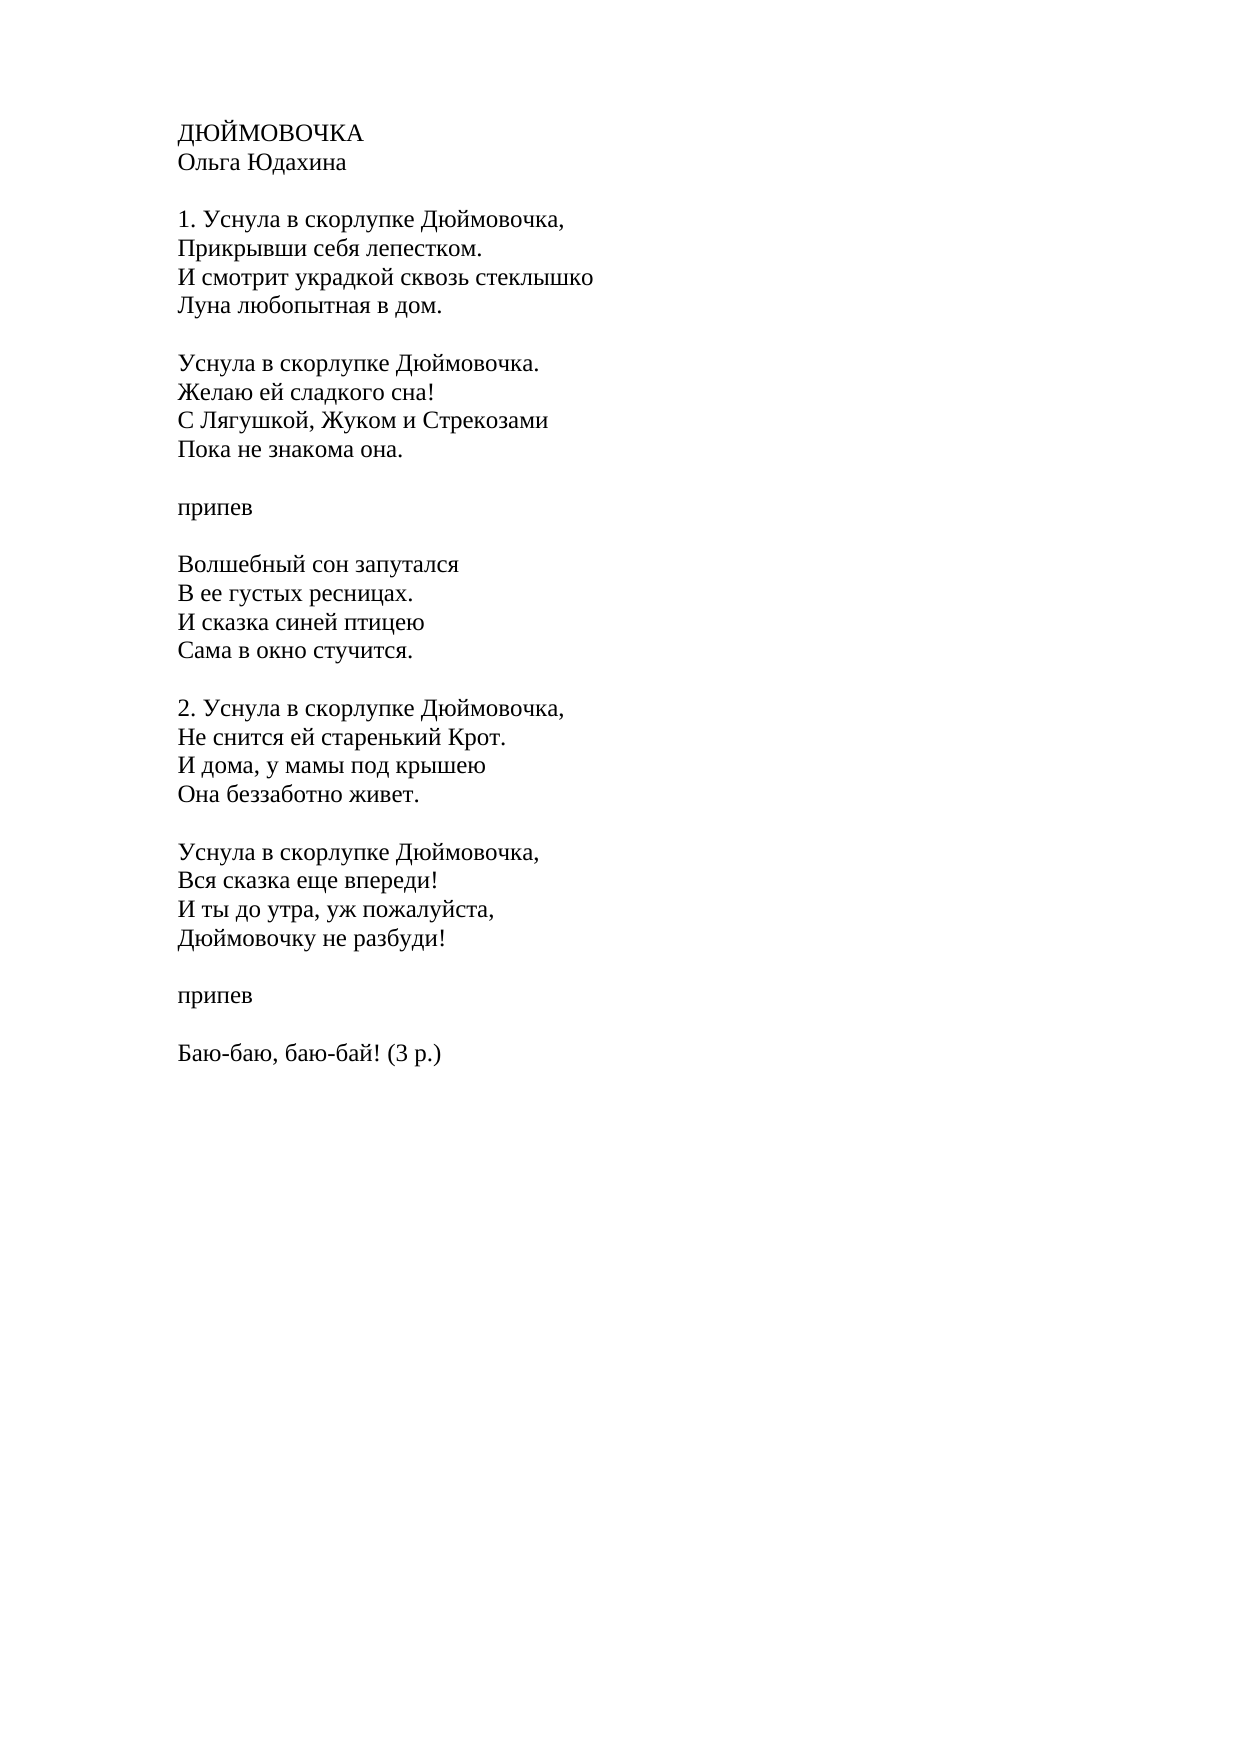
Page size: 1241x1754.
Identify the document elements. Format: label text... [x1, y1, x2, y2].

text И смотрит украдкой сквозь стеклышко [177, 262, 1152, 291]
text В ее густых ресницах. [177, 578, 1152, 607]
text Пока не знакома она. [177, 434, 1152, 463]
text Луна любопытная в дом. [177, 291, 1152, 319]
text И дома, у мамы под крышею [177, 751, 1152, 779]
text Она беззаботно живет. [177, 779, 1152, 808]
text И сказка синей птицею [177, 607, 1152, 636]
text Вся сказка еще впереди! [177, 866, 1152, 894]
text И ты до утра, уж пожалуйста, [177, 894, 1152, 923]
text Дюймовочку не разбуди! [177, 923, 1152, 952]
text Сама в окно стучится. [177, 636, 1152, 664]
text Уснула в скорлупке Дюймовочка. [177, 348, 1152, 377]
text припев [177, 492, 1152, 521]
text ДЮЙМОВОЧКА [177, 118, 1152, 147]
text Не снится ей старенький Крот. [177, 722, 1152, 751]
text Желаю ей сладкого сна! [177, 377, 1152, 406]
text Волшебный сон запутался [177, 549, 1152, 578]
text 1. Уснула в скорлупке Дюймовочка, [177, 204, 1152, 233]
text Прикрывши себя лепестком. [177, 233, 1152, 262]
text Баю-баю, баю-бай! (3 р.) [177, 1038, 1152, 1067]
text 2. Уснула в скорлупке Дюймовочка, [177, 693, 1152, 722]
text Уснула в скорлупке Дюймовочка, [177, 837, 1152, 866]
text Ольга Юдахина [177, 147, 1152, 176]
text С Лягушкой, Жуком и Стрекозами [177, 406, 1152, 434]
text припев [177, 981, 1152, 1009]
